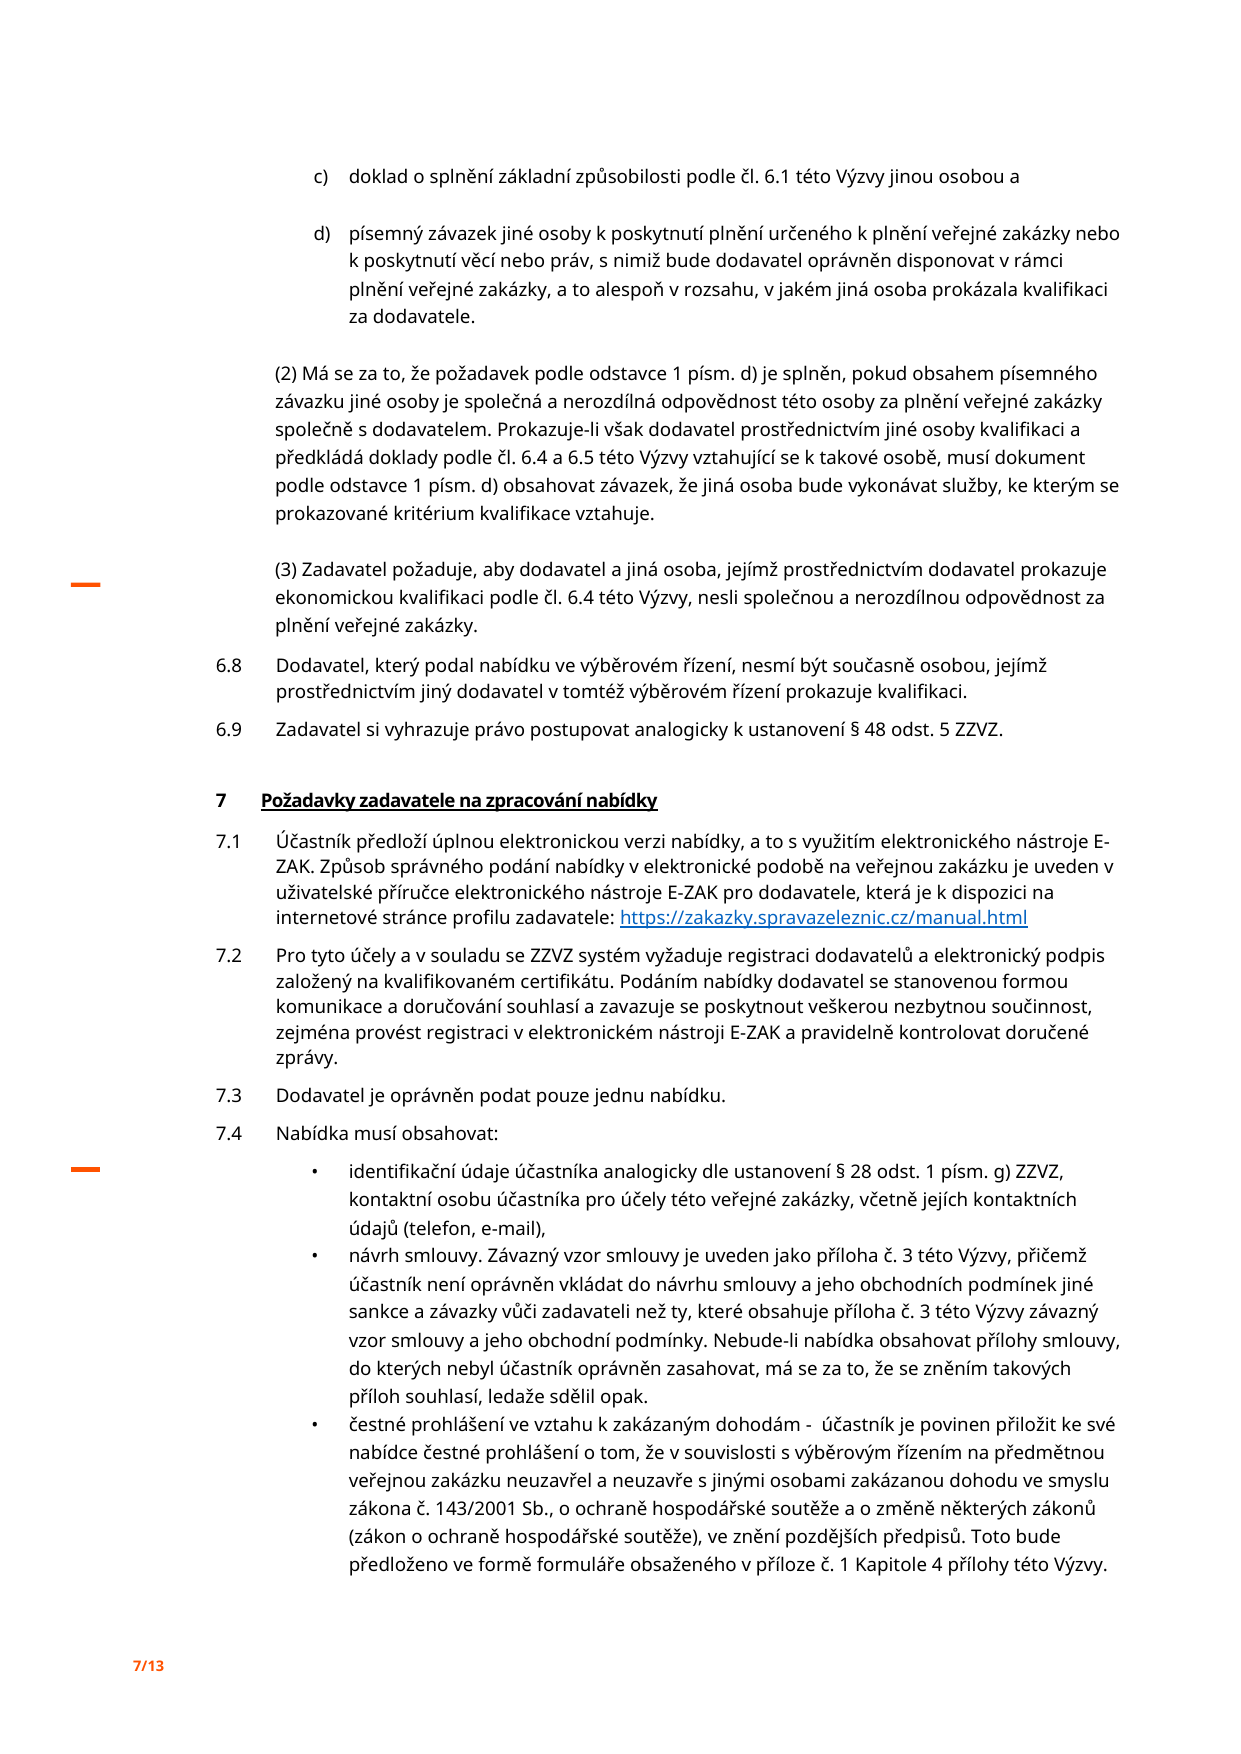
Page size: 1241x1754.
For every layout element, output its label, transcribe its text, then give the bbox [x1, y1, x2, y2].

subtitle Pro tyto účely a v souladu se ZZVZ systém vyžaduje registraci dodavatelů a elektronický podpis založený na kvalifikovaném certifikátu. Podáním nabídky dodavatel se stanovenou formou komunikace a doručování souhlasí a zavazuje se poskytnout veškerou nezbytnou součinnost, zejména provést registraci v elektronickém nástroji E-ZAK a pravidelně kontrolovat doručené zprávy. [216, 943, 1122, 1070]
text (2) Má se za to, že požadavek podle odstavce 1 písm. d) je splněn, pokud obsahem písemného závazku jiné osoby je společná a nerozdílná odpovědnost této osoby za plnění veřejné zakázky společně s dodavatelem. Prokazuje-li však dodavatel prostřednictvím jiné osoby kvalifikaci a předkládá doklady podle čl. 6.4 a 6.5 této Výzvy vztahující se k takové osobě, musí dokument podle odstavce 1 písm. d) obsahovat závazek, že jiná osoba bude vykonávat služby, ke kterým se prokazované kritérium kvalifikace vztahuje. [275, 360, 1122, 526]
subtitle Požadavky zadavatele na zpracování nabídky [216, 787, 1122, 813]
text (3) Zadavatel požaduje, aby dodavatel a jiná osoba, jejímž prostřednictvím dodavatel prokazuje ekonomickou kvalifikaci podle čl. 6.4 této Výzvy, nesli společnou a nerozdílnou odpovědnost za plnění veřejné zakázky. [275, 556, 1122, 638]
subtitle Zadavatel si vyhrazuje právo postupovat analogicky k ustanovení § 48 odst. 5 ZZVZ. [216, 716, 1122, 742]
subtitle Dodavatel, který podal nabídku ve výběrovém řízení, nesmí být současně osobou, jejímž prostřednictvím jiný dodavatel v tomtéž výběrovém řízení prokazuje kvalifikaci. [216, 653, 1122, 704]
subtitle Účastník předloží úplnou elektronickou verzi nabídky, a to s využitím elektronického nástroje E-ZAK. Způsob správného podání nabídky v elektronické podobě na veřejnou zakázku je uveden v uživatelské příručce elektronického nástroje E-ZAK pro dodavatele, která je k dispozici na internetové stránce profilu zadavatele: https://zakazky.spravazeleznic.cz/manual.html [216, 828, 1122, 930]
list návrh smlouvy. Závazný vzor smlouvy je uveden jako příloha č. 3 této Výzvy, přičemž účastník není oprávněn vkládat do návrhu smlouvy a jeho obchodních podmínek jiné sankce a závazky vůči zadavateli než ty, které obsahuje příloha č. 3 této Výzvy závazný vzor smlouvy a jeho obchodní podmínky. Nebude-li nabídka obsahovat přílohy smlouvy, do kterých nebyl účastník oprávněn zasahovat, má se za to, že se zněním takových příloh souhlasí, ledaže sdělil opak. [311, 1243, 1122, 1408]
list doklad o splnění základní způsobilosti podle čl. 6.1 této Výzvy jinou osobou a [313, 164, 1122, 189]
list čestné prohlášení ve vztahu k zakázaným dohodám - účastník je povinen přiložit ke své nabídce čestné prohlášení o tom, že v souvislosti s výběrovým řízením na předmětnou veřejnou zakázku neuzavřel a neuzavře s jinými osobami zakázanou dohodu ve smyslu zákona č. 143/2001 Sb., o ochraně hospodářské soutěže a o změně některých zákonů (zákon o ochraně hospodářské soutěže), ve znění pozdějších předpisů. Toto bude předloženo ve formě formuláře obsaženého v příloze č. 1 Kapitole 4 přílohy této Výzvy. [311, 1411, 1122, 1577]
subtitle Dodavatel je oprávněn podat pouze jednu nabídku. [216, 1083, 1122, 1108]
list identifikační údaje účastníka analogicky dle ustanovení § 28 odst. 1 písm. g) ZZVZ, kontaktní osobu účastníka pro účely této veřejné zakázky, včetně jejích kontaktních údajů (telefon, e-mail), [311, 1159, 1122, 1240]
subtitle Nabídka musí obsahovat: [216, 1121, 1122, 1146]
list písemný závazek jiné osoby k poskytnutí plnění určeného k plnění veřejné zakázky nebo k poskytnutí věcí nebo práv, s nimiž bude dodavatel oprávněn disponovat v rámci plnění veřejné zakázky, a to alespoň v rozsahu, v jakém jiná osoba prokázala kvalifikaci za dodavatele. [313, 220, 1122, 329]
